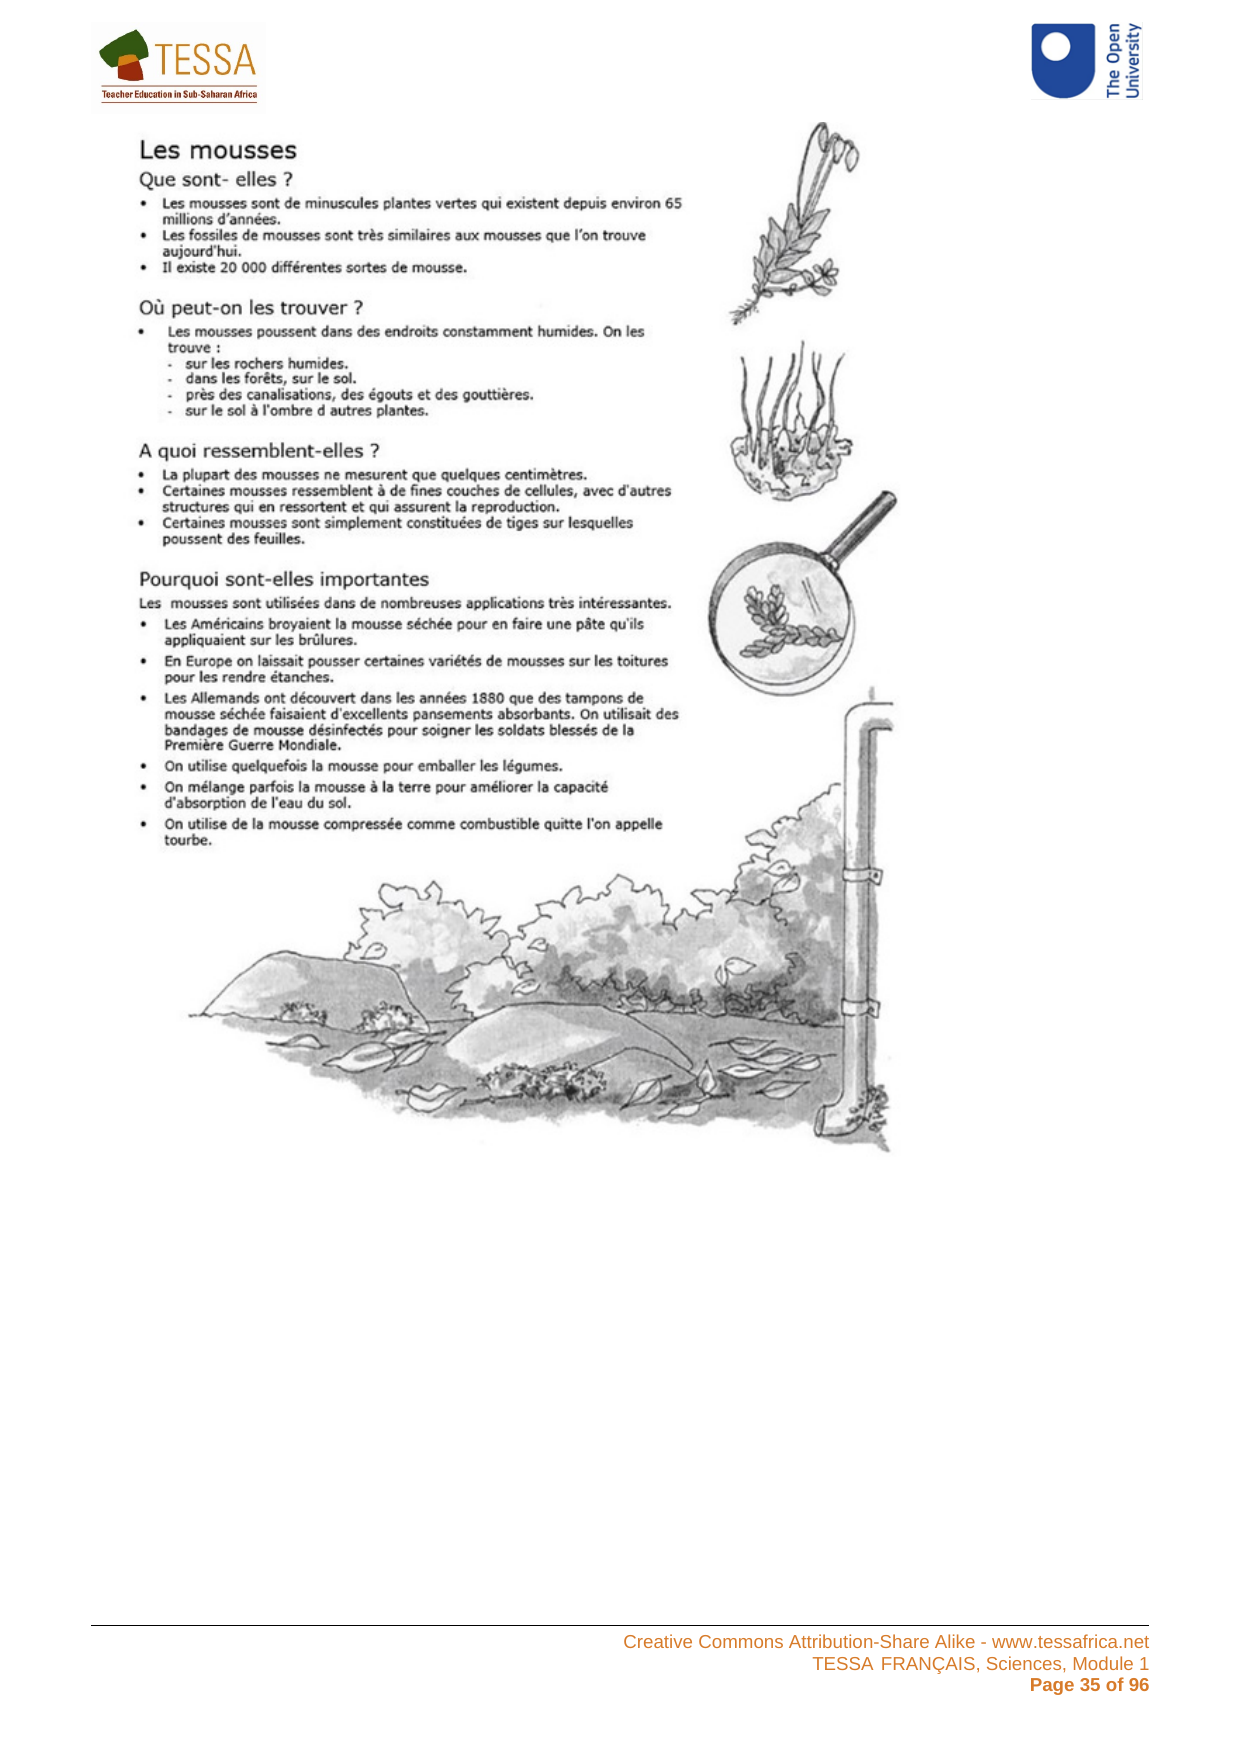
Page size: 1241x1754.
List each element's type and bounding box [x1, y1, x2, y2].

picture [1031, 22, 1144, 101]
picture [91, 122, 913, 1161]
picture [91, 22, 266, 114]
